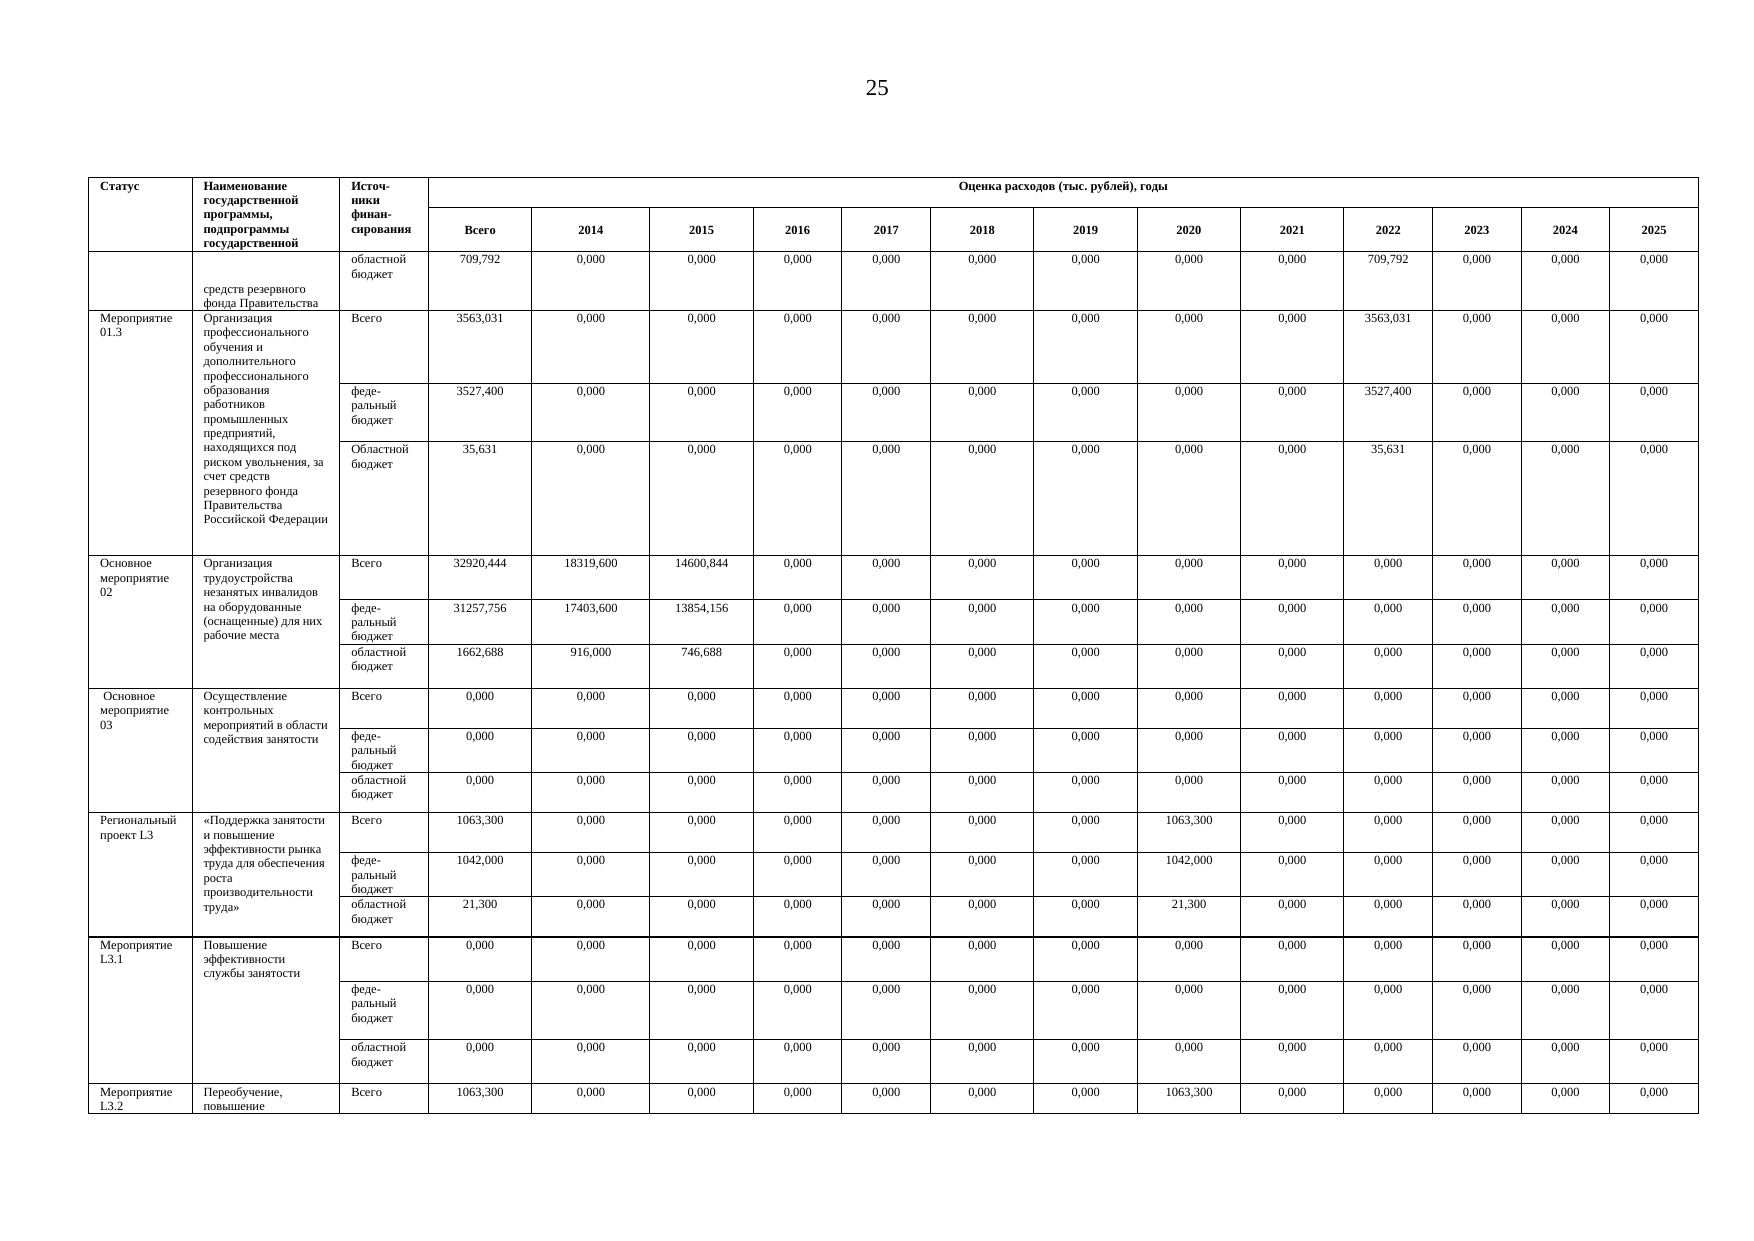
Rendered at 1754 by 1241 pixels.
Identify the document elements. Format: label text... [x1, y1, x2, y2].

table_cell 2014 [532, 208, 649, 251]
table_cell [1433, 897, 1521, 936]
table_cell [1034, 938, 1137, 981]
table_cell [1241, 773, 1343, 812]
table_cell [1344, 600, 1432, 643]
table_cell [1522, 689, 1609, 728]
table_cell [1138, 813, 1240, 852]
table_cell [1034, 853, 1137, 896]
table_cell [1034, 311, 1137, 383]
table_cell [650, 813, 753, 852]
table_cell 2017 [842, 208, 930, 251]
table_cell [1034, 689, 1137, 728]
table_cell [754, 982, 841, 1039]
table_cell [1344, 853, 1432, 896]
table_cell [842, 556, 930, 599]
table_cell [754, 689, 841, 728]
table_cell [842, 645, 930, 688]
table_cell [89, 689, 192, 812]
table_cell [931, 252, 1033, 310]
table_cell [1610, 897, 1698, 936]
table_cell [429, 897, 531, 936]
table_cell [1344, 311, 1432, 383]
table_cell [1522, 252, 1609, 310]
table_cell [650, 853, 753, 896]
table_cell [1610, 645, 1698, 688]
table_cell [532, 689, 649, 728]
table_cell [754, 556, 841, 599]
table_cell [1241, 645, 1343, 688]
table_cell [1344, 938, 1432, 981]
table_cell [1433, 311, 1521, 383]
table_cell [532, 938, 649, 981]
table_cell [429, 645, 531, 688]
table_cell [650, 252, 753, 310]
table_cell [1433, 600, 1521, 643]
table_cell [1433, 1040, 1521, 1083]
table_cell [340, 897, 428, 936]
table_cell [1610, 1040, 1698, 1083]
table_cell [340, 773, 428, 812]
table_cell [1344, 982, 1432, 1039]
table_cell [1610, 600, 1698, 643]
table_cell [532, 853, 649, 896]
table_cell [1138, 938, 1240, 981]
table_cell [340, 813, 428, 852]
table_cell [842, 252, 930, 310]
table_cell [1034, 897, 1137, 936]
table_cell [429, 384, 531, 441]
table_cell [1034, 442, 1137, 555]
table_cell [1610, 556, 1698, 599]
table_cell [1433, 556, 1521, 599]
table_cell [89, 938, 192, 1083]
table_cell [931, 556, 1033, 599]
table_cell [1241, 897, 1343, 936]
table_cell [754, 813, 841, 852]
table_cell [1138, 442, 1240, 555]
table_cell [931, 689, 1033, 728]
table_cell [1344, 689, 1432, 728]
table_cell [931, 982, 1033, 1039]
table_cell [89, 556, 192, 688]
table_cell Всего [429, 208, 531, 251]
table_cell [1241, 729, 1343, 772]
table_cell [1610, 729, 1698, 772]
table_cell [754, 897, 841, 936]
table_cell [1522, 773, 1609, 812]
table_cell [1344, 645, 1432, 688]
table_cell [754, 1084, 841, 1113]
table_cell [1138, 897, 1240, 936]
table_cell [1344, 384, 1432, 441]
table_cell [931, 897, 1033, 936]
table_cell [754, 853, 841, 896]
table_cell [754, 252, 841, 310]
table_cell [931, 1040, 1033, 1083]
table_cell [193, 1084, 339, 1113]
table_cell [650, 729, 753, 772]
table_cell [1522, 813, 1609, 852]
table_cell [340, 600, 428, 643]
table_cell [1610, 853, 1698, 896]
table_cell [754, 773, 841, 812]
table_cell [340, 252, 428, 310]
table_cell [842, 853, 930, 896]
table_header Источ-ники финан-сирования [340, 178, 428, 251]
table_header Оценка расходов (тыс. рублей), годы [429, 178, 1698, 207]
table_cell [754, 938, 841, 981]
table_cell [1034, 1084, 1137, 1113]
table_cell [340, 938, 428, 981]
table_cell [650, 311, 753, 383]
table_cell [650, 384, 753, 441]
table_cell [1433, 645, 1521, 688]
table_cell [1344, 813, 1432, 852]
table_cell 2020 [1138, 208, 1240, 251]
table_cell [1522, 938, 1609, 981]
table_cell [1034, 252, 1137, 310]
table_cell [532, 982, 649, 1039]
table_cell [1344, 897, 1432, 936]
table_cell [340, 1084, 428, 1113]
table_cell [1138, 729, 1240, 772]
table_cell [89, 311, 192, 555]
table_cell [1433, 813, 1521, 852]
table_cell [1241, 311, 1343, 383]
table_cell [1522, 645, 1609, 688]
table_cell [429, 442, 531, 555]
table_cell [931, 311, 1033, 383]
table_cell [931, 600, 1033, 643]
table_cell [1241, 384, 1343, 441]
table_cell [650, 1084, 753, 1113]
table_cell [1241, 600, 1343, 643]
table_header Наименование государственной программы, подпрограммы государственной программы, структурного элемента подпрограммы [193, 178, 339, 251]
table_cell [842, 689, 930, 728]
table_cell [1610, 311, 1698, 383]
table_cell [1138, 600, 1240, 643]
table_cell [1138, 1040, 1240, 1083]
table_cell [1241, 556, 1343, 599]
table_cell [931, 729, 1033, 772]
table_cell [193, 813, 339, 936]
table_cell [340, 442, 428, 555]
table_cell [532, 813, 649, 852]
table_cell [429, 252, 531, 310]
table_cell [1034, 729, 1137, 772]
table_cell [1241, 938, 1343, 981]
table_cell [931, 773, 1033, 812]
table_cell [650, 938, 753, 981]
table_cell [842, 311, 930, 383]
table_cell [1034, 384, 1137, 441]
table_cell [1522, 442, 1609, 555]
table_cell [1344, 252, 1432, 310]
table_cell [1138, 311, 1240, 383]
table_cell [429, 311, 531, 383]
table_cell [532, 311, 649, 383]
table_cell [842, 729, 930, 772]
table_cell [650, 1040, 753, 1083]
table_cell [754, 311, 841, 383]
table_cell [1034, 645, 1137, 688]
table_cell 2016 [754, 208, 841, 251]
table_cell 2015 [650, 208, 753, 251]
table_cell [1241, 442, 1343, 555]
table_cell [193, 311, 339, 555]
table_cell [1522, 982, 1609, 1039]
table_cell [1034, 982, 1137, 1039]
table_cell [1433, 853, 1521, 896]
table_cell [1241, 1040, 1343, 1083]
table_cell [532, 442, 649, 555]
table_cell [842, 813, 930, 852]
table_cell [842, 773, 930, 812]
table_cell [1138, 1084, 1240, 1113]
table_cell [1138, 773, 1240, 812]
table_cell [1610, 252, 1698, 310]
table_cell 2021 [1241, 208, 1343, 251]
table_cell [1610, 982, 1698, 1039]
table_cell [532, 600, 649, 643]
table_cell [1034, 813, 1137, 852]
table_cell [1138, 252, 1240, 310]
table_cell 2023 [1433, 208, 1521, 251]
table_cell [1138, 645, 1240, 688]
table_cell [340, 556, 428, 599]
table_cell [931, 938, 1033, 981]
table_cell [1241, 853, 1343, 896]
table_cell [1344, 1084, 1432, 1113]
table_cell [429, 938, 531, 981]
table_header Статус [89, 178, 192, 251]
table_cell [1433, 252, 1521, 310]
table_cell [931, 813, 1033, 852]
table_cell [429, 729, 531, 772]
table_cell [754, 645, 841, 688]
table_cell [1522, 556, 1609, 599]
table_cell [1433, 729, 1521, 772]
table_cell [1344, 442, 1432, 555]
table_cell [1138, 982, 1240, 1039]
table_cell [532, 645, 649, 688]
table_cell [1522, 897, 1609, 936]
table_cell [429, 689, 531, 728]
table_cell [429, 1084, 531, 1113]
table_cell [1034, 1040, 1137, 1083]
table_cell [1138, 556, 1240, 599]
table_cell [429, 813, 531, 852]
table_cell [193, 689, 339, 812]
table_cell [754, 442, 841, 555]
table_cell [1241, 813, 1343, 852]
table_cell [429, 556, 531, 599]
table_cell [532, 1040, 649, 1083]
table_cell 2019 [1034, 208, 1137, 251]
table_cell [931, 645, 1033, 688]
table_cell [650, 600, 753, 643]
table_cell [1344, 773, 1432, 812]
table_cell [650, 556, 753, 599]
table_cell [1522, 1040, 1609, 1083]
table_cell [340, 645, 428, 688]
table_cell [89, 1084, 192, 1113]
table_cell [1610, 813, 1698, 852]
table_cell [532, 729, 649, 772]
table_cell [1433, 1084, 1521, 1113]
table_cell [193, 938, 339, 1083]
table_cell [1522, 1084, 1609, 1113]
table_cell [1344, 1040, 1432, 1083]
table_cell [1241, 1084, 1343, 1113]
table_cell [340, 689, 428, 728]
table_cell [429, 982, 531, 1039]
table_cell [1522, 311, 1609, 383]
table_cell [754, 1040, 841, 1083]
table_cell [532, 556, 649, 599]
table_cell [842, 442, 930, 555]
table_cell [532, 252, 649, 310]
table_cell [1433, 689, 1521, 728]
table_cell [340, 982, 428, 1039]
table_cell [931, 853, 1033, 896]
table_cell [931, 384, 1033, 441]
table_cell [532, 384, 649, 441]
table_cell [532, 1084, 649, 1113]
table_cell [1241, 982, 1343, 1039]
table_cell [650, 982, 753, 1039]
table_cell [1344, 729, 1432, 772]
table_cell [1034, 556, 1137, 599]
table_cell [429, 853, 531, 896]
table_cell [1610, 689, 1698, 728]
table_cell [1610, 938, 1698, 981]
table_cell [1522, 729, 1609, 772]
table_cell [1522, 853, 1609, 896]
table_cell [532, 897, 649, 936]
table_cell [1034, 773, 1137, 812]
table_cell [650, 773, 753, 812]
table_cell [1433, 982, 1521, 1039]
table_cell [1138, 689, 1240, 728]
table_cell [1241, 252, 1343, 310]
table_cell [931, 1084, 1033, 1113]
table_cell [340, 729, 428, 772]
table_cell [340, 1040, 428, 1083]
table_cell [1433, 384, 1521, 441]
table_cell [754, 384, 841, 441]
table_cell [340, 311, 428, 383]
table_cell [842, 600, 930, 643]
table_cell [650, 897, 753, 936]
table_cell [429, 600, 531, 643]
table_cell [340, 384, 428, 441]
table_cell 2024 [1522, 208, 1609, 251]
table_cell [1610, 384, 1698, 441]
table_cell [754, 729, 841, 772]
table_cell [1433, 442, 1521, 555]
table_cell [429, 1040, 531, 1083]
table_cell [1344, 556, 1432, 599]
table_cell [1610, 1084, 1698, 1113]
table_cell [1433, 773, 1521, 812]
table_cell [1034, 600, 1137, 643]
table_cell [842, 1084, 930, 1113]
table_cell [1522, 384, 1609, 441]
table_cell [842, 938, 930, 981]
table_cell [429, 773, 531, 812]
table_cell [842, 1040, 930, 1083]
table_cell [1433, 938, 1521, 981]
table_cell 2022 [1344, 208, 1432, 251]
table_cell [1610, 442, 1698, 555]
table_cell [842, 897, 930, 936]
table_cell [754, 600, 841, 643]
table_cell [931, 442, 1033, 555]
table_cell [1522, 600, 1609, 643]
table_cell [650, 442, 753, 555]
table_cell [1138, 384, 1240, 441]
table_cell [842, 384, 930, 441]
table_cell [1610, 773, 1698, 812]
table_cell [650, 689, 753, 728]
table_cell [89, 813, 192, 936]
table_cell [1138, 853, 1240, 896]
table_cell 2018 [931, 208, 1033, 251]
table_cell 2025 [1610, 208, 1698, 251]
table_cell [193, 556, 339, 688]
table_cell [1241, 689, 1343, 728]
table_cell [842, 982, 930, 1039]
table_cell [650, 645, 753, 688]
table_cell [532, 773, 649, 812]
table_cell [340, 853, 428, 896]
